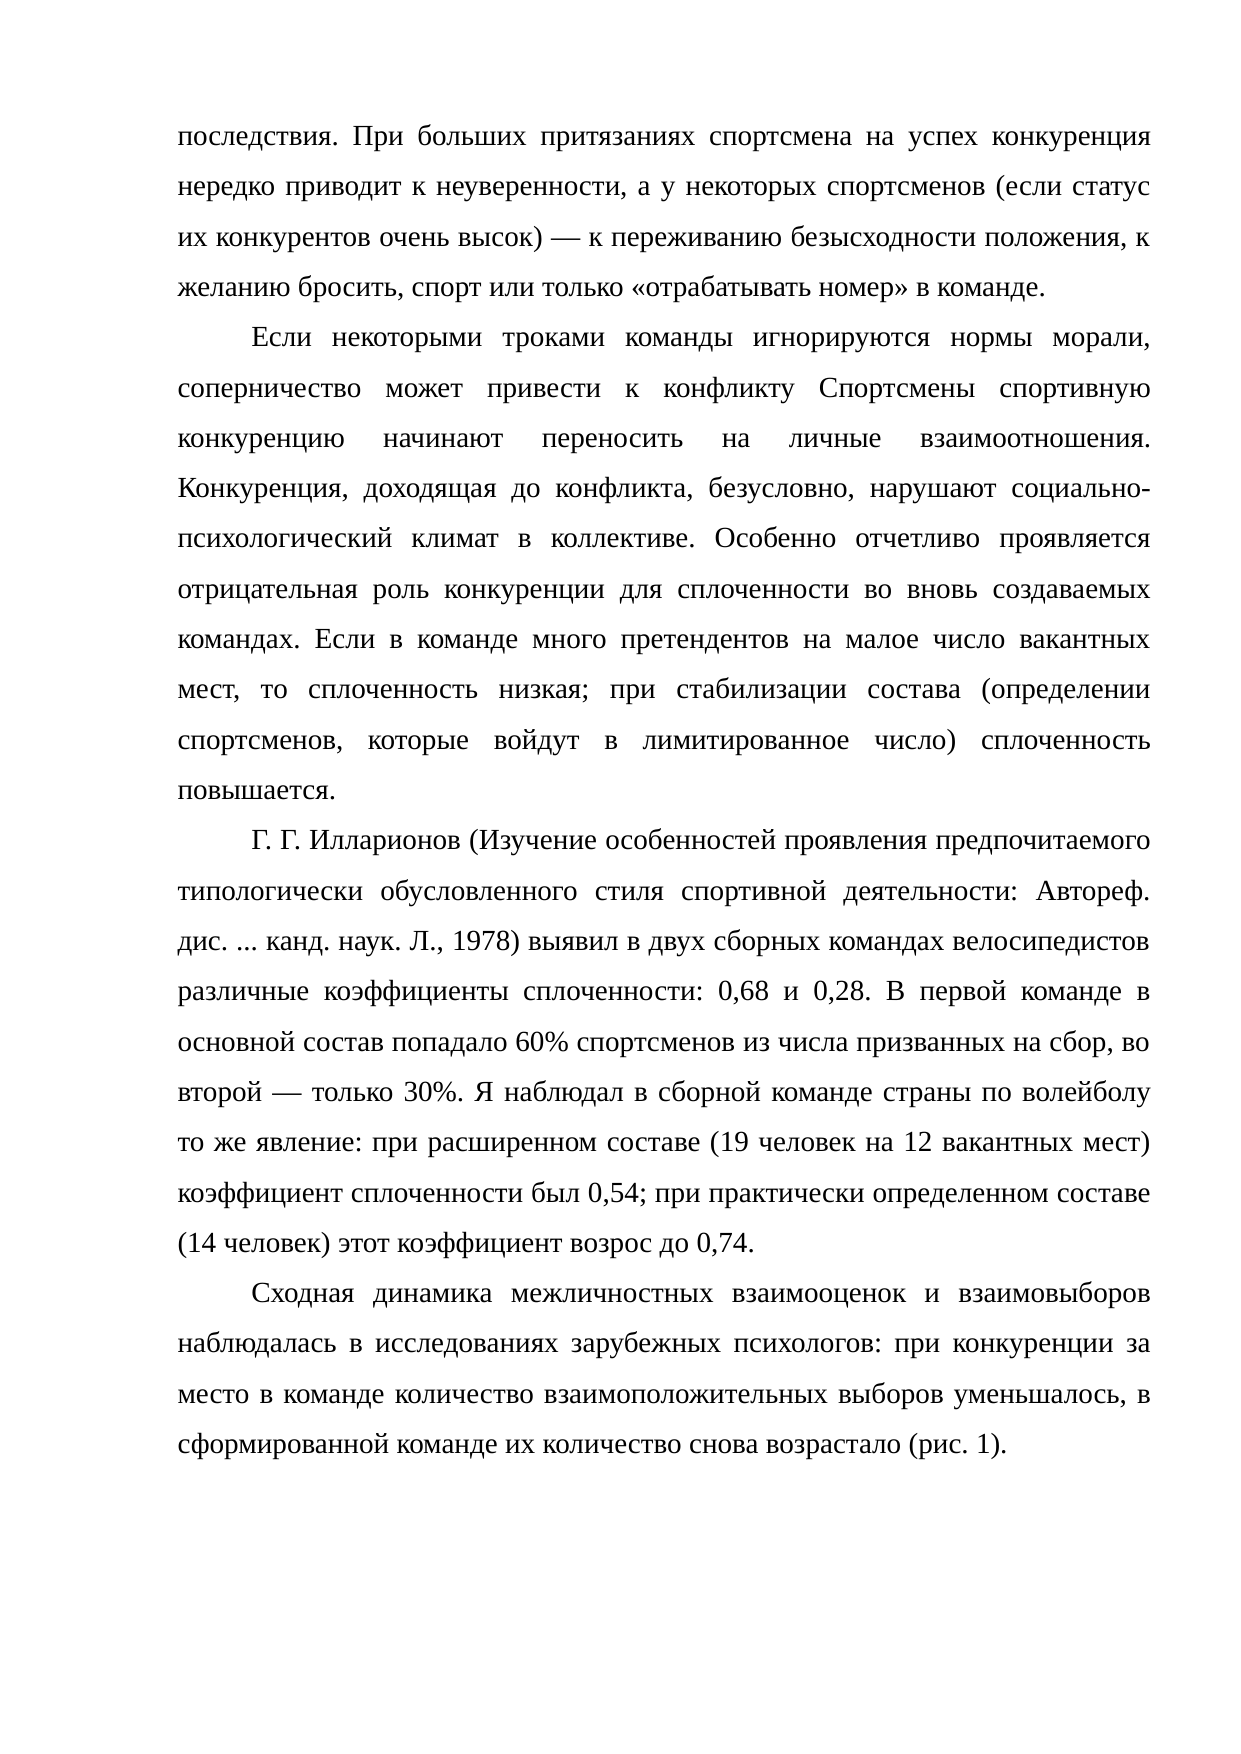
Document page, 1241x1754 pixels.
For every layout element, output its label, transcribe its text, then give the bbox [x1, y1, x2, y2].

text Г. Г. Илларионов (Изучение особенностей проявления предпочитаемого типологически обусловленного стиля спортивной деятельности: Автореф. дис. ... канд. наук. Л., 1978) выявил в двух сборных командах велосипедистов различные коэффициенты сплоченности: 0,68 и 0,28. В первой команде в основной состав попадало 60% спортсменов из числа призванных на сбор, во второй — только 30%. Я наблюдал в сборной команде страны по волейболу то же явление: при расширенном составе (19 человек на 12 вакантных мест) коэффициент сплоченности был 0,54; при практически определенном составе (14 человек) этот коэффициент возрос до 0,74. [177, 822, 1152, 1258]
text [177, 118, 1152, 303]
text Если некоторыми троками команды игнорируются нормы морали, соперничество может привести к конфликту Спортсмены спортивную конкуренцию начинают переносить на личные взаимоотношения. Конкуренция, доходящая до конфликта, безусловно, нарушают социально-психологический климат в коллективе. Особенно отчетливо проявляется отрицательная роль конкуренции для сплоченности во вновь создаваемых командах. Если в команде много претендентов на малое число вакантных мест, то сплоченность низкая; при стабилизации состава (определении спортсменов, которые войдут в лимитированное число) сплоченность повышается. [177, 319, 1152, 806]
text Сходная динамика межличностных взаимооценок и взаимовыборов наблюдалась в исследованиях зарубежных психологов: при конкуренции за место в команде количество взаимоположительных выборов уменьшалось, в сформированной команде их количество снова возрастало (рис. 1). [177, 1275, 1152, 1460]
